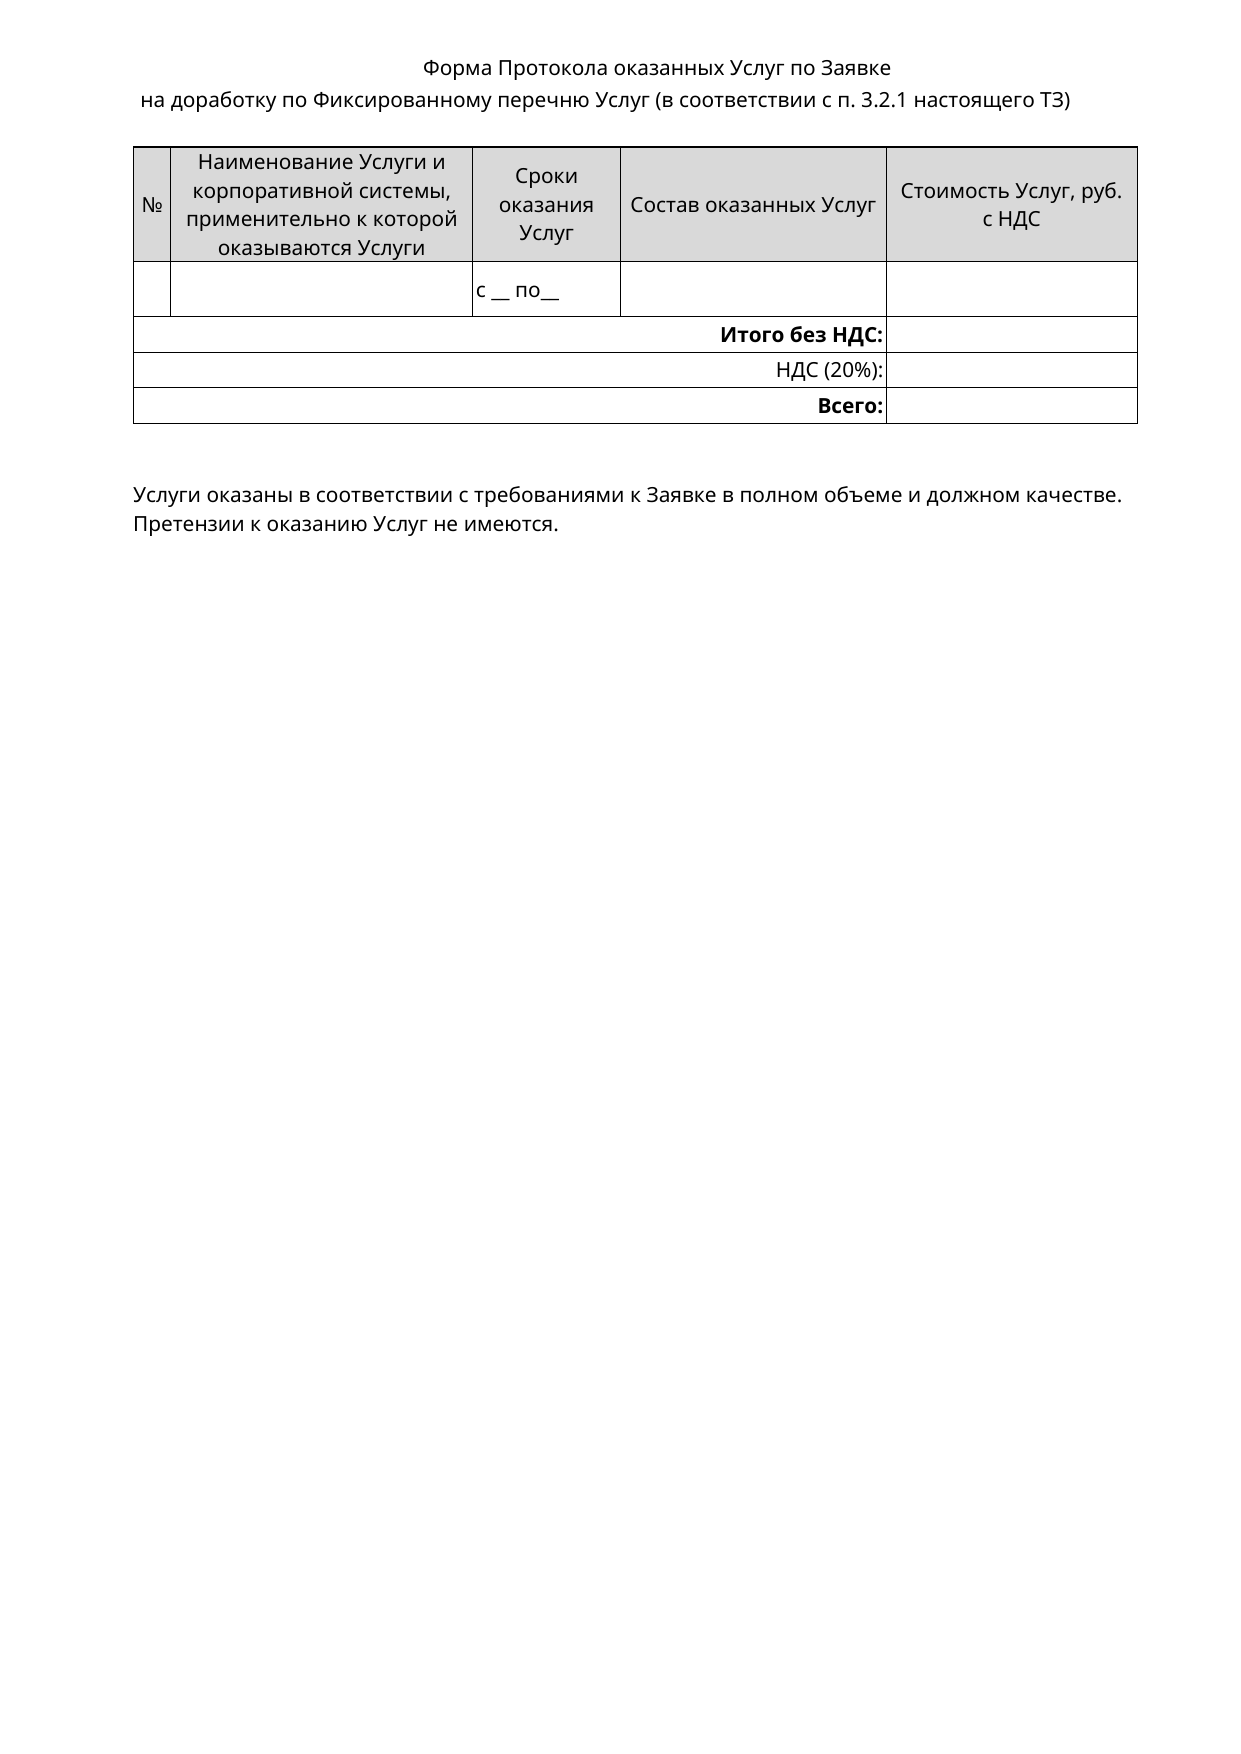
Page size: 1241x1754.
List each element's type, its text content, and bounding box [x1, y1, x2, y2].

table_cell Всего: [134, 388, 886, 422]
text Услуги оказаны в соответствии с требованиями к Заявке в полном объеме и должном качестве. Претензии к оказанию Услуг не имеются. [133, 480, 1181, 537]
text Форма Протокола оказанных Услуг по Заявке [133, 53, 1181, 81]
table_cell НДС (20%): [134, 353, 886, 387]
table_cell с __ по__ [473, 262, 620, 316]
table_cell [887, 353, 1137, 387]
table_header Наименование Услуги и корпоративной системы, применительно к которой оказываются Услуги [171, 148, 472, 261]
table_cell [887, 317, 1137, 352]
table_header № [134, 148, 170, 261]
table_cell [887, 262, 1137, 316]
text на доработку по Фиксированному перечню Услуг (в соответствии с п. 3.2.1 настоящего ТЗ) [29, 85, 1181, 114]
table_header Состав оказанных Услуг [621, 148, 886, 261]
table_cell [887, 388, 1137, 422]
table_cell Итого без НДС: [134, 317, 886, 352]
table_cell [171, 262, 472, 316]
table_header Сроки оказания Услуг [473, 148, 620, 261]
table_header Стоимость Услуг, руб. с НДС [887, 148, 1137, 261]
table_cell [621, 262, 886, 316]
table_cell [134, 262, 170, 316]
